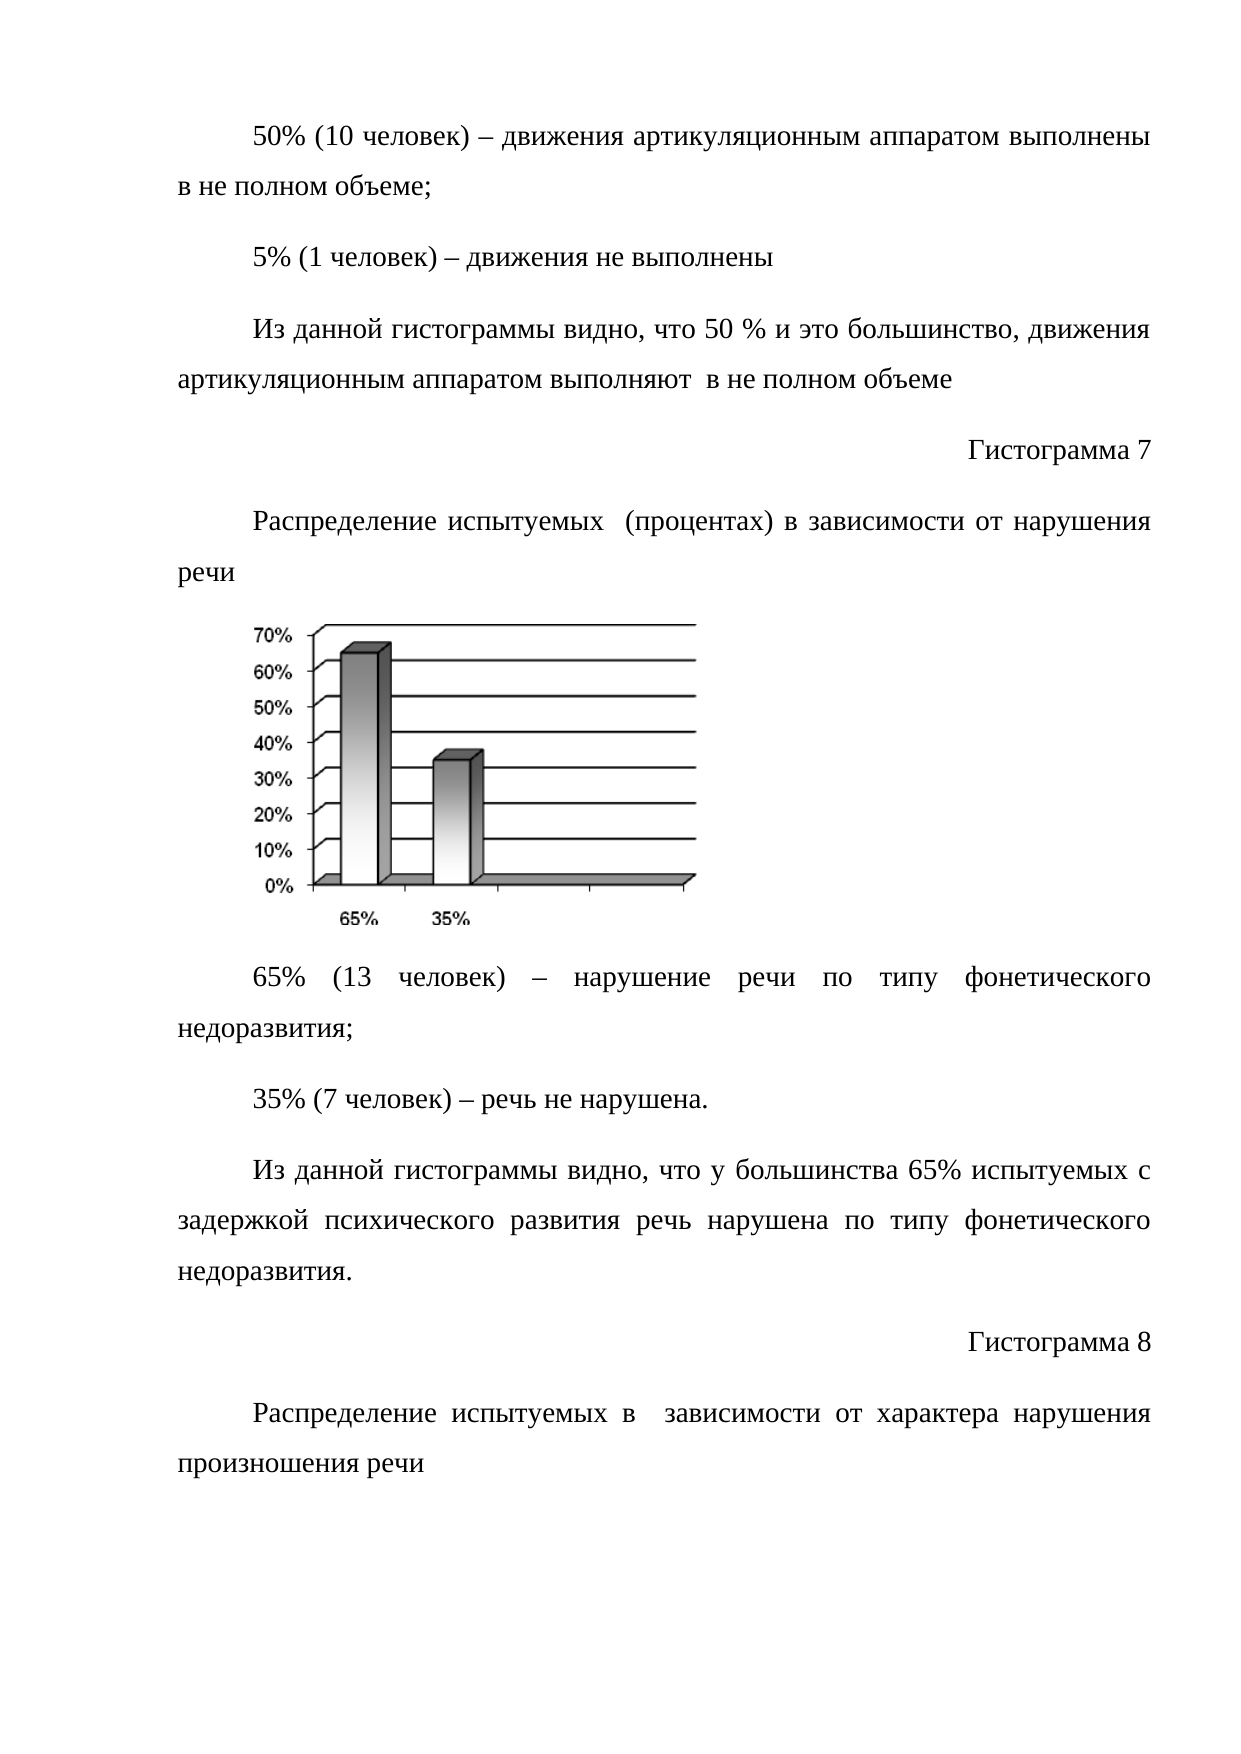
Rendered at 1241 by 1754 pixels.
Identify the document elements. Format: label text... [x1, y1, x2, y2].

text Гистограмма 7 [177, 432, 1152, 466]
text Распределение испытуемых в зависимости от характера нарушения произношения речи [177, 1395, 1152, 1479]
text Из данной гистограммы видно, что 50 % и это большинство, движения артикуляционным аппаратом выполняют в не полном объеме [177, 311, 1152, 394]
picture [252, 624, 698, 925]
text Распределение испытуемых (процентах) в зависимости от нарушения речи [177, 503, 1152, 587]
text 35% (7 человек) – речь не нарушена. [177, 1081, 1152, 1114]
text 5% (1 человек) – движения не выполнены [177, 239, 1152, 273]
text 65% (13 человек) – нарушение речи по типу фонетического недоразвития; [177, 959, 1152, 1043]
text Гистограмма 8 [177, 1324, 1152, 1357]
text 50% (10 человек) – движения артикуляционным аппаратом выполнены в не полном объеме; [177, 118, 1152, 202]
text Из данной гистограммы видно, что у большинства 65% испытуемых с задержкой психического развития речь нарушена по типу фонетического недоразвития. [177, 1152, 1152, 1286]
